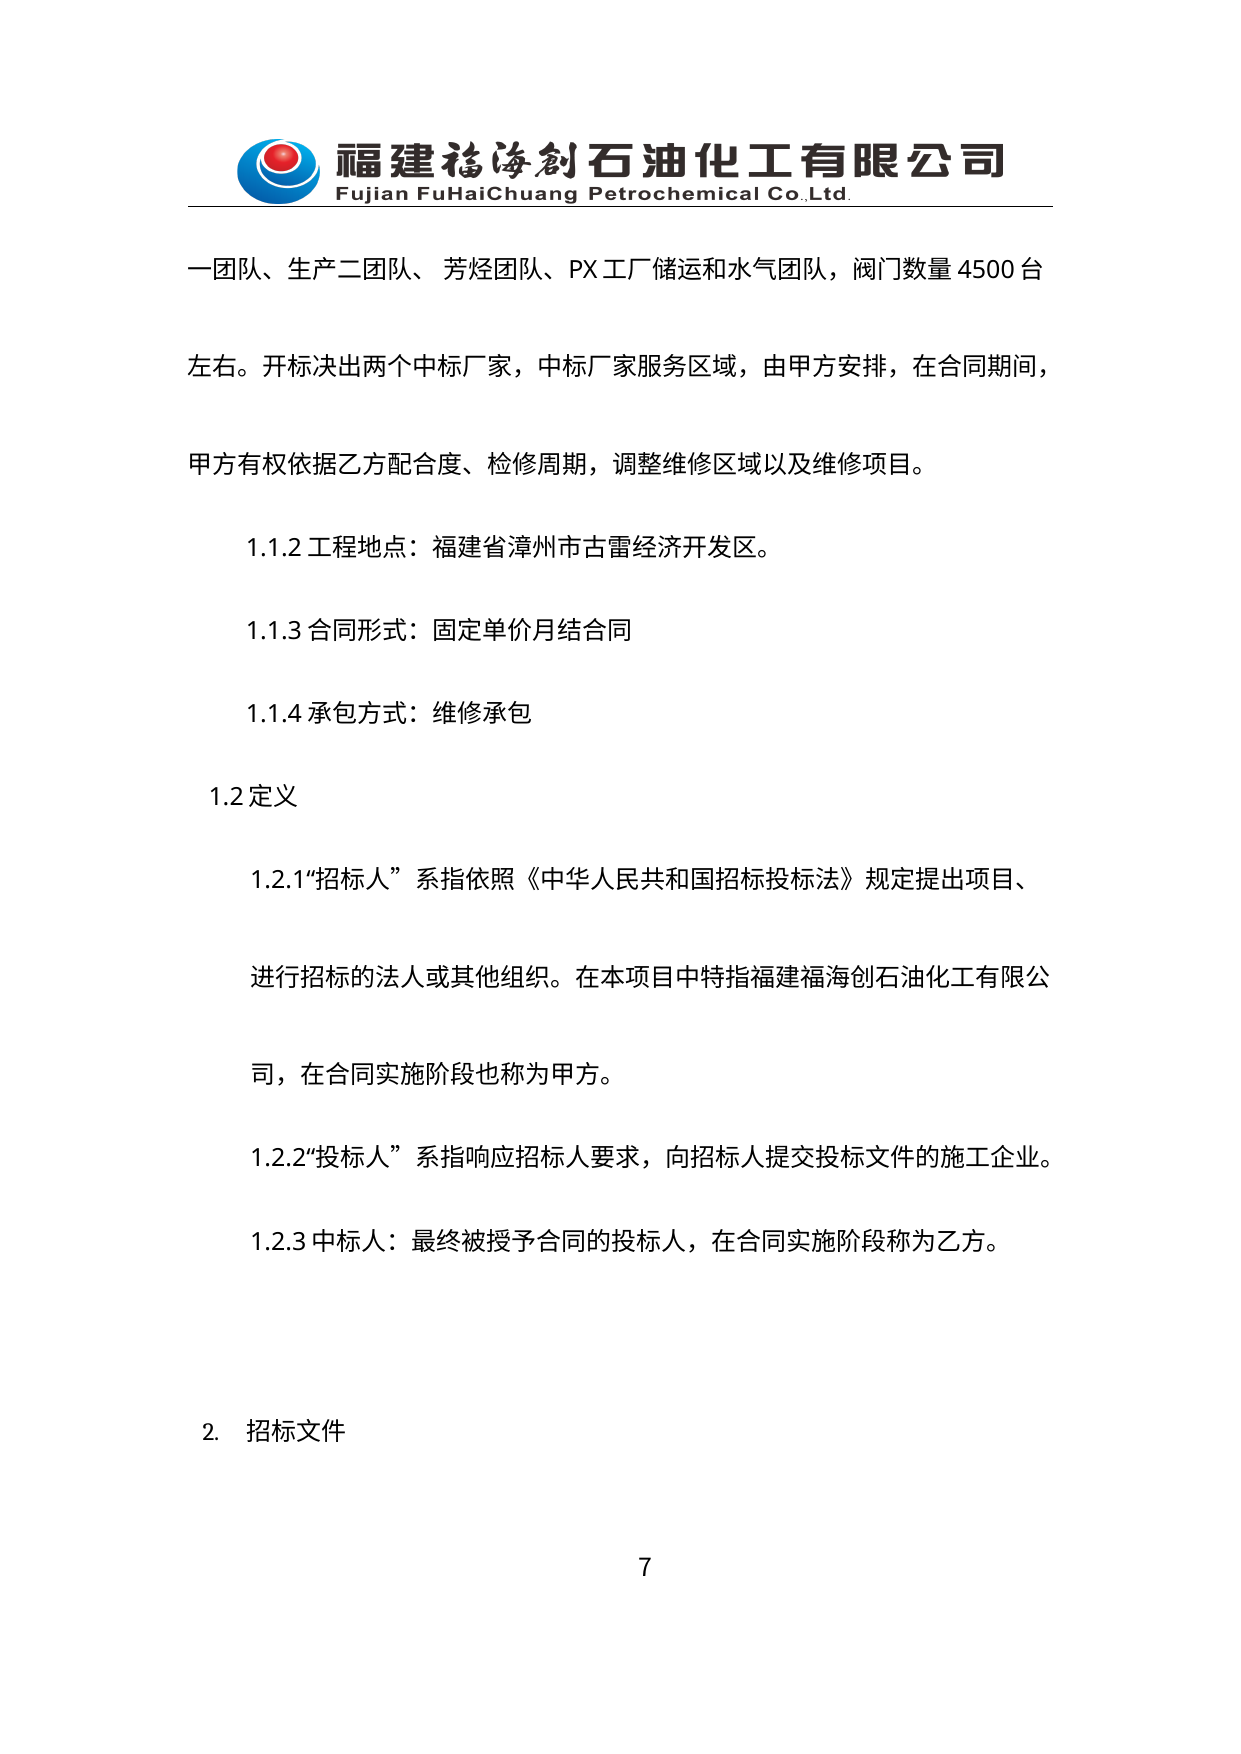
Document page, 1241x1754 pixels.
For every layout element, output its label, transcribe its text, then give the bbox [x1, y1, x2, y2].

text 1.2.1“招标人”系指依照《中华人民共和国招标投标法》规定提出项目、进行招标的法人或其他组织。在本项目中特指福建福海创石油化工有限公司，在合同实施阶段也称为甲方。 [250, 845, 1053, 1105]
title 招标文件 [202, 1397, 1053, 1462]
text 1.2定义 [187, 762, 1053, 827]
text 1.1.3合同形式：固定单价月结合同 [187, 596, 1053, 661]
text 1.1.2工程地点：福建省漳州市古雷经济开发区。 [187, 513, 1053, 578]
text 1.2.2“投标人”系指响应招标人要求，向招标人提交投标文件的施工企业。 [187, 1123, 1053, 1188]
picture [237, 139, 1003, 204]
text 1.1.4承包方式：维修承包 [187, 679, 1053, 744]
text 1.2.3中标人：最终被授予合同的投标人，在合同实施阶段称为乙方。 [187, 1207, 1053, 1272]
